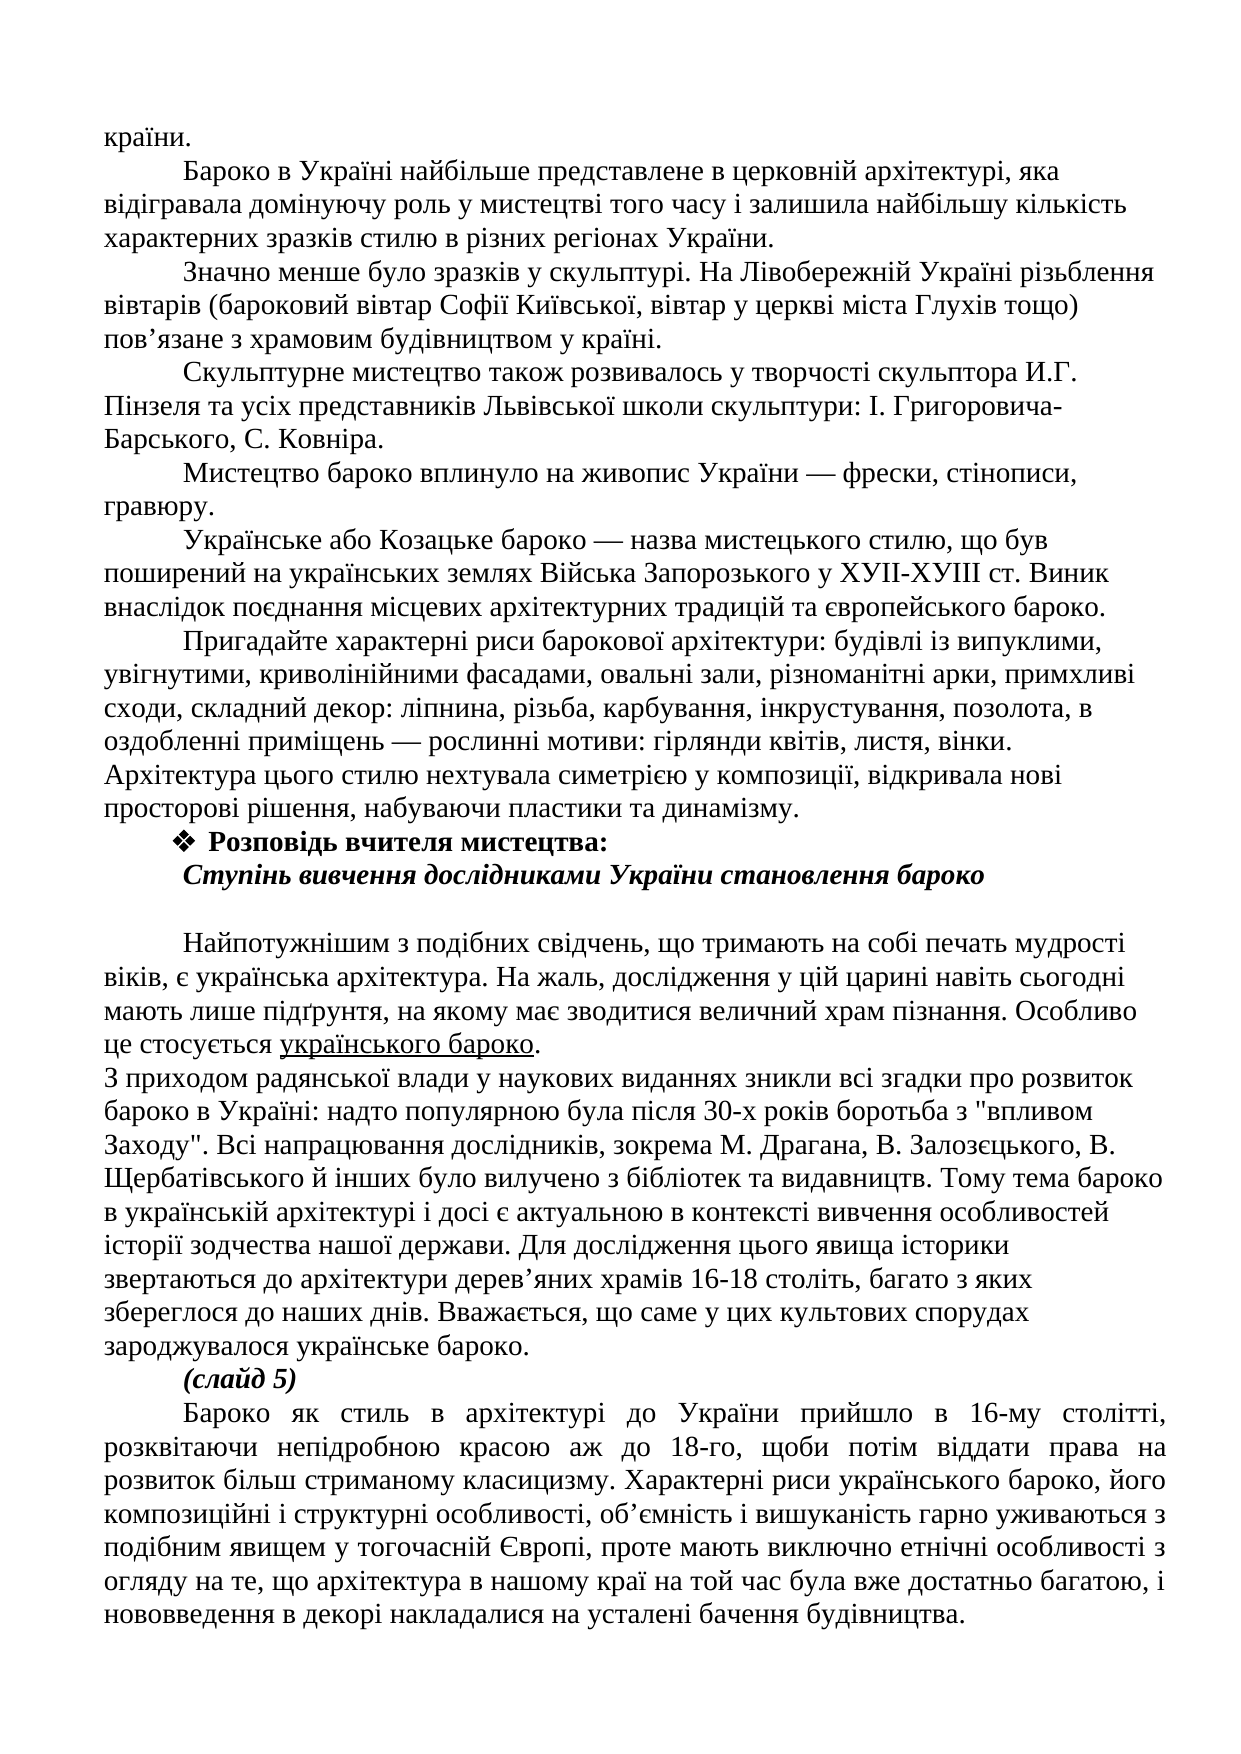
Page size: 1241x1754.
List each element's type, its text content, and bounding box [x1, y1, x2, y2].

text Значно менше було зразків у скульптурі. На Лівобережній Україні різьблення вівтарів (бароковий вівтар Софії Київської, вівтар у церкві міста Глухів тощо) пов’язане з храмовим будівництвом у країні. [103, 254, 1167, 355]
text Бароко в Україні найбільше представлене в церковній архітектурі, яка відігравала домінуючу роль у мистецтві того часу і залишила найбільшу кількість характерних зразків стилю в різних регіонах України. [103, 153, 1167, 254]
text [103, 120, 1167, 153]
text Скульптурне мистецтво також розвивалось у творчості скульптора И.Г. Пінзеля та усіх представників Львівської школи скульптури: І. Григоровича-Барського, С. Ковніра. [103, 355, 1167, 455]
text Найпотужнішим з подібних свідчень, що тримають на собі печать мудрості віків, є українська архітектура. На жаль, дослідження у цій царині навіть сьогодні мають лише підґрунтя, на якому має зводитися величний храм пізнання. Особливо це стосується українського бароко. З приходом радянської влади у наукових виданнях зникли всі згадки про розвиток бароко в Україні: надто популярною була після 30-х років боротьба з "впливом Заходу". Всі напрацювання дослідників, зокрема М. Драгана, В. Залозєцького, В. Щербатівського й інших було вилучено з бібліотек та видавництв. Тому тема бароко в українській архітектурі і досі є актуальною в контексті вивчення особливостей історії зодчества нашої держави. Для дослідження цього явища історики звертаються до архітектури дерев’яних храмів 16-18 століть, багато з яких збереглося до наших днів. Вважається, що саме у цих культових спорудах зароджувалося українське бароко. [103, 926, 1167, 1362]
text Пригадайте характерні риси барокової архітектури: будівлі із випуклими, увігнутими, криволінійними фасадами, овальні зали, різноманітні арки, примхливі сходи, складний декор: ліпнина, різьба, карбування, інкрустування, позолота, в оздобленні приміщень — рослинні мотиви: гірлянди квітів, листя, вінки. Архітектура цього стилю нехтувала симетрією у композиції, відкривала нові просторові рішення, набуваючи пластики та динамізму. [103, 623, 1167, 824]
list Розповідь вчителя мистецтва: [171, 824, 1167, 858]
text (слайд 5) [103, 1362, 1167, 1396]
text Українське або Козацьке бароко — назва мистецького стилю, що був поширений на українських землях Війська Запорозького у ХУІІ-ХУІІІ ст. Виник внаслідок поєднання місцевих архітектурних традицій та європейського бароко. [103, 522, 1167, 623]
text Мистецтво бароко вплинуло на живопис України — фрески, стінописи, гравюру. [103, 455, 1167, 522]
text Ступінь вивчення дослідниками України становлення бароко [103, 858, 1167, 891]
text Бароко як стиль в архітектурі до України прийшло в 16-му столітті, розквітаючи непідробною красою аж до 18-го, щоби потім віддати права на розвиток більш стриманому класицизму. Характерні риси українського бароко, його композиційні і структурні особливості, об’ємність і вишуканість гарно уживаються з подібним явищем у тогочасній Європі, проте мають виключно етнічні особливості з огляду на те, що архітектура в нашому краї на той час була вже достатньо багатою, і нововведення в декорі накладалися на усталені бачення будівництва. [103, 1396, 1167, 1631]
